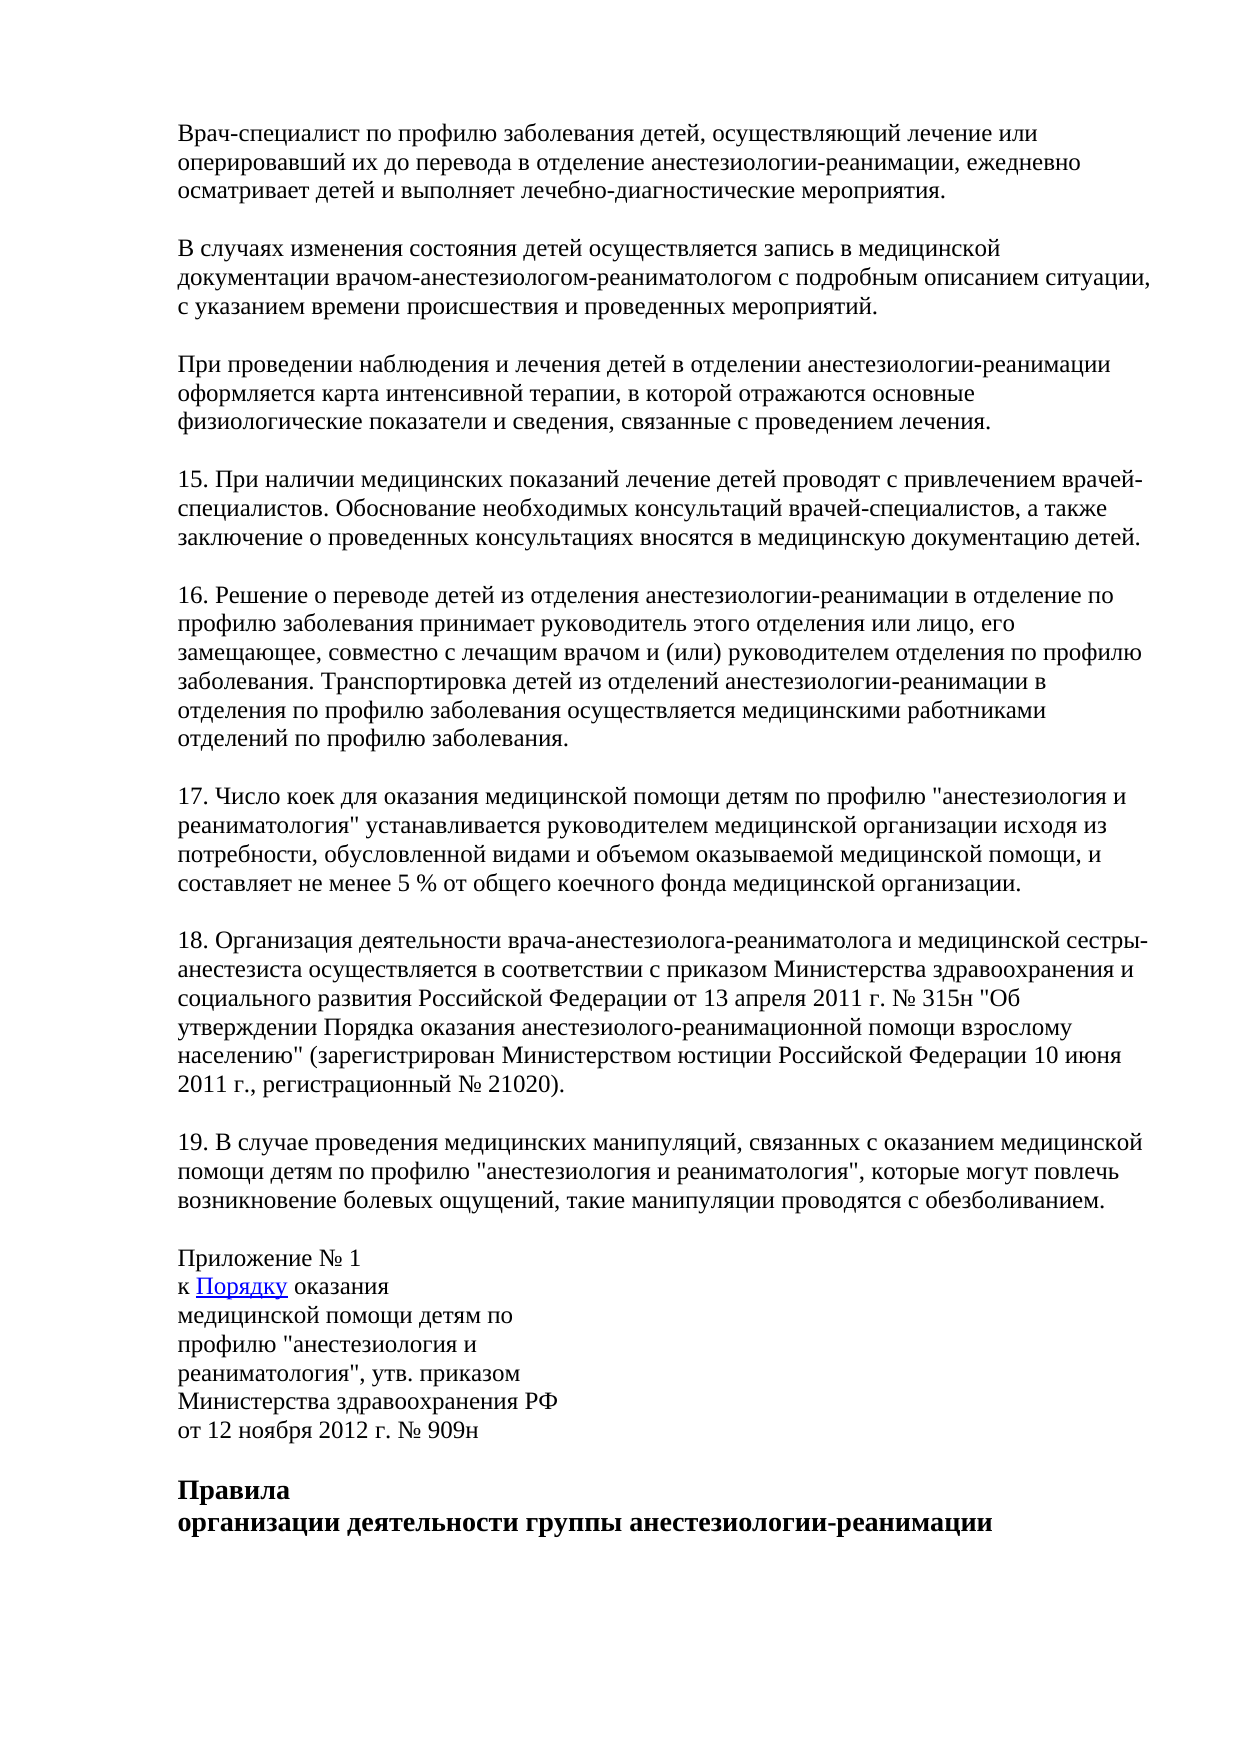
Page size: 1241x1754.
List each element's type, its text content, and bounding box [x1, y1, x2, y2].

text Врач-специалист по профилю заболевания детей, осуществляющий лечение или оперировавший их до перевода в отделение анестезиологии-реанимации, ежедневно осматривает детей и выполняет лечебно-диагностические мероприятия. [177, 118, 1152, 204]
text 17. Число коек для оказания медицинской помощи детям по профилю "анестезиология и реаниматология" устанавливается руководителем медицинской организации исходя из потребности, обусловленной видами и объемом оказываемой медицинской помощи, и составляет не менее 5 % от общего коечного фонда медицинской организации. [177, 781, 1152, 896]
text 15. При наличии медицинских показаний лечение детей проводят с привлечением врачей-специалистов. Обоснование необходимых консультаций врачей-специалистов, а также заключение о проведенных консультациях вносятся в медицинскую документацию детей. [177, 464, 1152, 551]
text В случаях изменения состояния детей осуществляется запись в медицинской документации врачом-анестезиологом-реаниматологом с подробным описанием ситуации, с указанием времени происшествия и проведенных мероприятий. [177, 233, 1152, 320]
text 18. Организация деятельности врача-анестезиолога-реаниматолога и медицинской сестры-анестезиста осуществляется в соответствии с приказом Министерства здравоохранения и социального развития Российской Федерации от 13 апреля 2011 г. № 315н "Об утверждении Порядка оказания анестезиолого-реанимационной помощи взрослому населению" (зарегистрирован Министерством юстиции Российской Федерации 10 июня 2011 г., регистрационный № 21020). [177, 926, 1152, 1098]
text 19. В случае проведения медицинских манипуляций, связанных с оказанием медицинской помощи детям по профилю "анестезиология и реаниматология", которые могут повлечь возникновение болевых ощущений, такие манипуляции проводятся с обезболиванием. [177, 1127, 1152, 1213]
text Правила организации деятельности группы анестезиологии-реанимации [177, 1473, 1152, 1538]
text При проведении наблюдения и лечения детей в отделении анестезиологии-реанимации оформляется карта интенсивной терапии, в которой отражаются основные физиологические показатели и сведения, связанные с проведением лечения. [177, 349, 1152, 435]
text Приложение № 1 к Порядку оказания медицинской помощи детям по профилю "анестезиология и реаниматология", утв. приказом Министерства здравоохранения РФ от 12 ноября 2012 г. № 909н [177, 1243, 1152, 1444]
text 16. Решение о переводе детей из отделения анестезиологии-реанимации в отделение по профилю заболевания принимает руководитель этого отделения или лицо, его замещающее, совместно с лечащим врачом и (или) руководителем отделения по профилю заболевания. Транспортировка детей из отделений анестезиологии-реанимации в отделения по профилю заболевания осуществляется медицинскими работниками отделений по профилю заболевания. [177, 580, 1152, 752]
